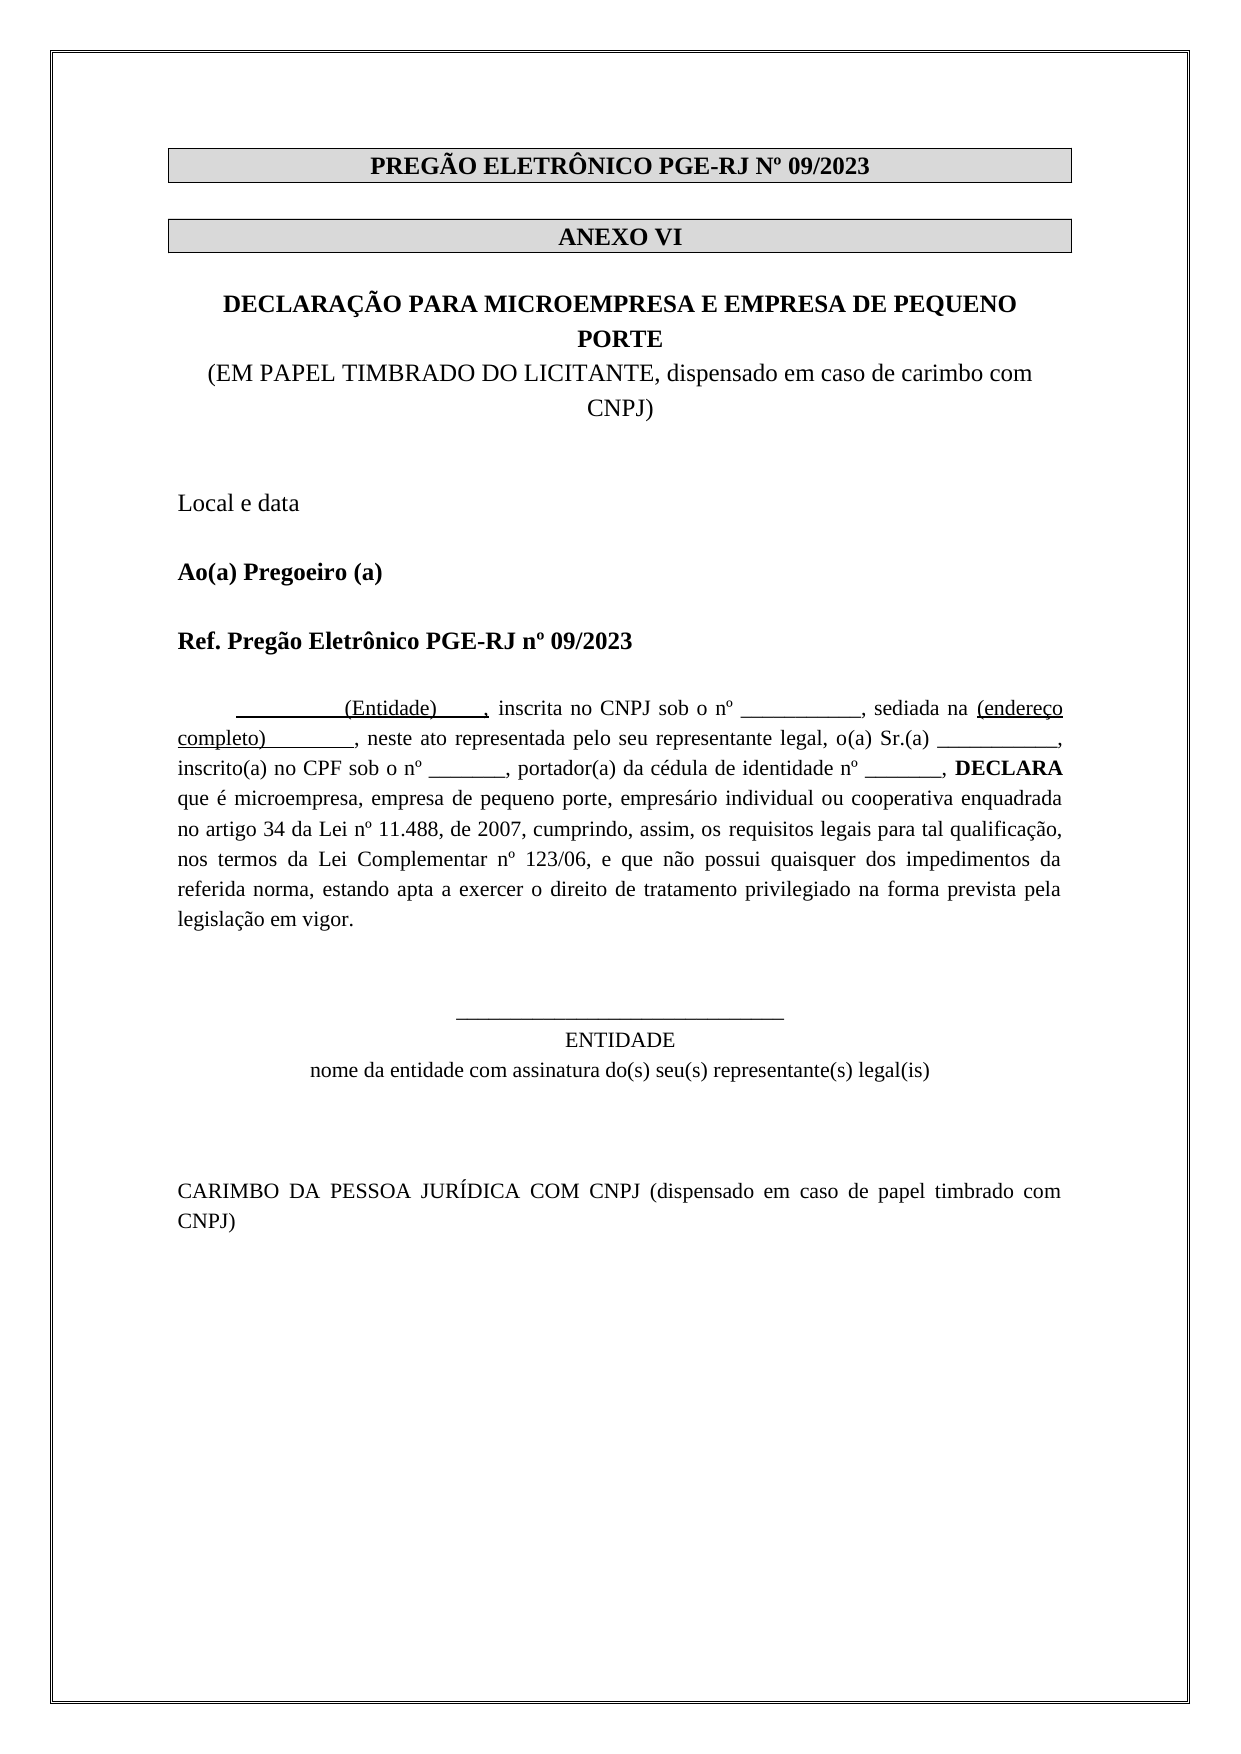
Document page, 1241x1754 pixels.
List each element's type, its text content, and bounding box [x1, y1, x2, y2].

text (Entidade) , inscrita no CNPJ sob o nº ___________, sediada na (endereço completo) , neste ato representada pelo seu representante legal, o(a) Sr.(a) ___________, inscrito(a) no CPF sob o nº _______, portador(a) da cédula de identidade nº _______, DECLARA que é microempresa, empresa de pequeno porte, empresário individual ou cooperativa enquadrada no artigo 34 da Lei nº 11.488, de 2007, cumprindo, assim, os requisitos legais para tal qualificação, nos termos da Lei Complementar nº 123/06, e que não possui quaisquer dos impedimentos da referida norma, estando apta a exercer o direito de tratamento privilegiado na forma prevista pela legislação em vigor. [177, 695, 1063, 931]
text nome da entidade com assinatura do(s) seu(s) representante(s) legal(is) [177, 1057, 1063, 1082]
text PREGÃO ELETRÔNICO PGE-RJ Nº 09/2023 [169, 149, 1071, 182]
text ______________________________ [177, 997, 1063, 1022]
text DECLARAÇÃO PARA MICROEMPRESA E EMPRESA DE PEQUENO PORTE [177, 289, 1063, 353]
text (EM PAPEL TIMBRADO DO LICITANTE, dispensado em caso de carimbo com CNPJ) [177, 358, 1063, 422]
text ENTIDADE [177, 1027, 1063, 1052]
text ANEXO VI [169, 220, 1071, 252]
text Ao(a) Pregoeiro (a) [177, 557, 1063, 586]
text CARIMBO DA PESSOA JURÍDICA COM CNPJ (dispensado em caso de papel timbrado com CNPJ) [177, 1178, 1063, 1233]
text Local e data [177, 488, 1063, 517]
text Ref. Pregão Eletrônico PGE-RJ nº 09/2023 [177, 626, 1063, 654]
